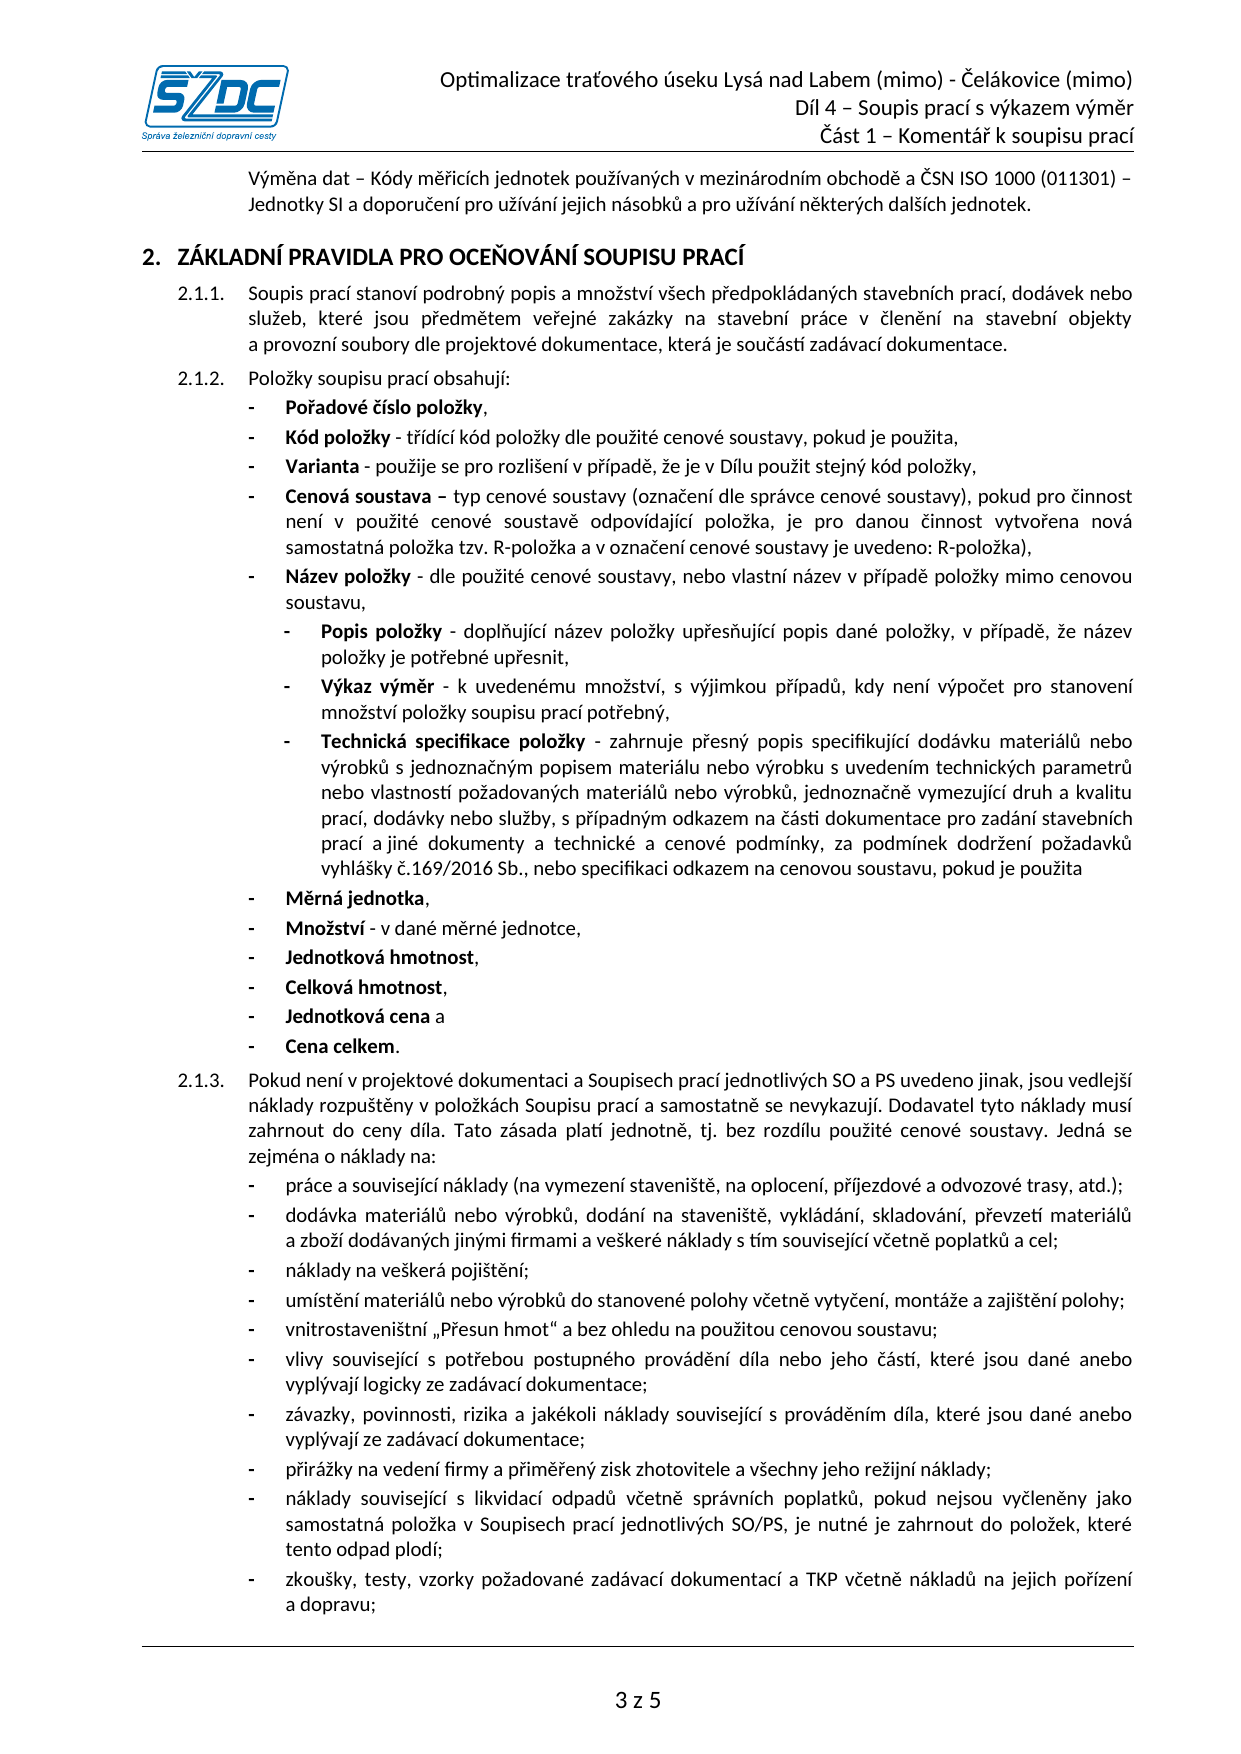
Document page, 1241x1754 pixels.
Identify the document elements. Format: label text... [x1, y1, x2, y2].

text Jednotková hmotnost, [248, 944, 1134, 970]
text Popis položky - doplňující název položky upřesňující popis dané položky, v případě, že název položky je potřebné upřesnit, [283, 618, 1134, 669]
text Technická specifikace položky - zahrnuje přesný popis specifikující dodávku materiálů nebo výrobků s jednoznačným popisem materiálu nebo výrobku s uvedením technických parametrů nebo vlastností požadovaných materiálů nebo výrobků, jednoznačně vymezující druh a kvalitu prací, dodávky nebo služby, s případným odkazem na části dokumentace pro zadání stavebních prací a jiné dokumenty a technické a cenové podmínky, za podmínek dodržení požadavků vyhlášky č.169/2016 Sb., nebo specifikaci odkazem na cenovou soustavu, pokud je použita [283, 728, 1134, 881]
text závazky, povinnosti, rizika a jakékoli náklady související s prováděním díla, které jsou dané anebo vyplývají ze zadávací dokumentace; [248, 1401, 1134, 1452]
text Celková hmotnost, [248, 974, 1134, 999]
text vnitrostaveništní „Přesun hmot“ a bez ohledu na použitou cenovou soustavu; [248, 1316, 1134, 1342]
text dodávka materiálů nebo výrobků, dodání na staveniště, vykládání, skladování, převzetí materiálů a zboží dodávaných jinými firmami a veškeré náklady s tím související včetně poplatků a cel; [248, 1202, 1134, 1253]
text náklady související s likvidací odpadů včetně správních poplatků, pokud nejsou vyčleněny jako samostatná položka v Soupisech prací jednotlivých SO/PS, je nutné je zahrnout do položek, které tento odpad plodí; [248, 1486, 1134, 1562]
text umístění materiálů nebo výrobků do stanovené polohy včetně vytyčení, montáže a zajištění polohy; [248, 1287, 1134, 1312]
text Název položky - dle použité cenové soustavy, nebo vlastní název v případě položky mimo cenovou soustavu, [248, 563, 1134, 614]
text zkoušky, testy, vzorky požadované zadávací dokumentací a TKP včetně nákladů na jejich pořízení a dopravu; [248, 1566, 1134, 1617]
text Množství - v dané měrné jednotce, [248, 915, 1134, 940]
text přirážky na vedení firmy a přiměřený zisk zhotovitele a všechny jeho režijní náklady; [248, 1456, 1134, 1481]
text Položky soupisu prací obsahují: [177, 365, 1134, 390]
text vlivy související s potřebou postupného provádění díla nebo jeho částí, které jsou dané anebo vyplývají logicky ze zadávací dokumentace; [248, 1346, 1134, 1397]
text Jednotková cena a [248, 1003, 1134, 1029]
text práce a související náklady (na vymezení staveniště, na oplocení, příjezdové a odvozové trasy, atd.); [248, 1173, 1134, 1198]
text Měrná jednotka, [248, 885, 1134, 911]
text Soupis prací stanoví podrobný popis a množství všech předpokládaných stavebních prací, dodávek nebo služeb, které jsou předmětem veřejné zakázky na stavební práce v členění na stavební objekty a provozní soubory dle projektové dokumentace, která je součástí zadávací dokumentace. [177, 280, 1134, 356]
text Cena celkem. [248, 1033, 1134, 1058]
text Pokud není v projektové dokumentaci a Soupisech prací jednotlivých SO a PS uvedeno jinak, jsou vedlejší náklady rozpuštěny v položkách Soupisu prací a samostatně se nevykazují. Dodavatel tyto náklady musí zahrnout do ceny díla. Tato zásada platí jednotně, tj. bez rozdílu použité cenové soustavy. Jedná se zejména o náklady na: [177, 1067, 1134, 1168]
text Výkaz výměr - k uvedenému množství, s výjimkou případů, kdy není výpočet pro stanovení množství položky soupisu prací potřebný, [283, 673, 1134, 724]
text Kód položky - třídící kód položky dle použité cenové soustavy, pokud je použita, [248, 424, 1134, 449]
text Varianta - použije se pro rozlišení v případě, že je v Dílu použit stejný kód položky, [248, 453, 1134, 479]
text Pořadové číslo položky, [248, 394, 1134, 420]
text náklady na veškerá pojištění; [248, 1257, 1134, 1283]
text ZÁKLADNÍ PRAVIDLA PRO OCEŇOVÁNÍ SOUPISU PRACÍ [142, 241, 1134, 272]
text Cenová soustava – typ cenové soustavy (označení dle správce cenové soustavy), pokud pro činnost není v použité cenové soustavě odpovídající položka, je pro danou činnost vytvořena nová samostatná položka tzv. R-položka a v označení cenové soustavy je uvedeno: R-položka), [248, 483, 1134, 559]
